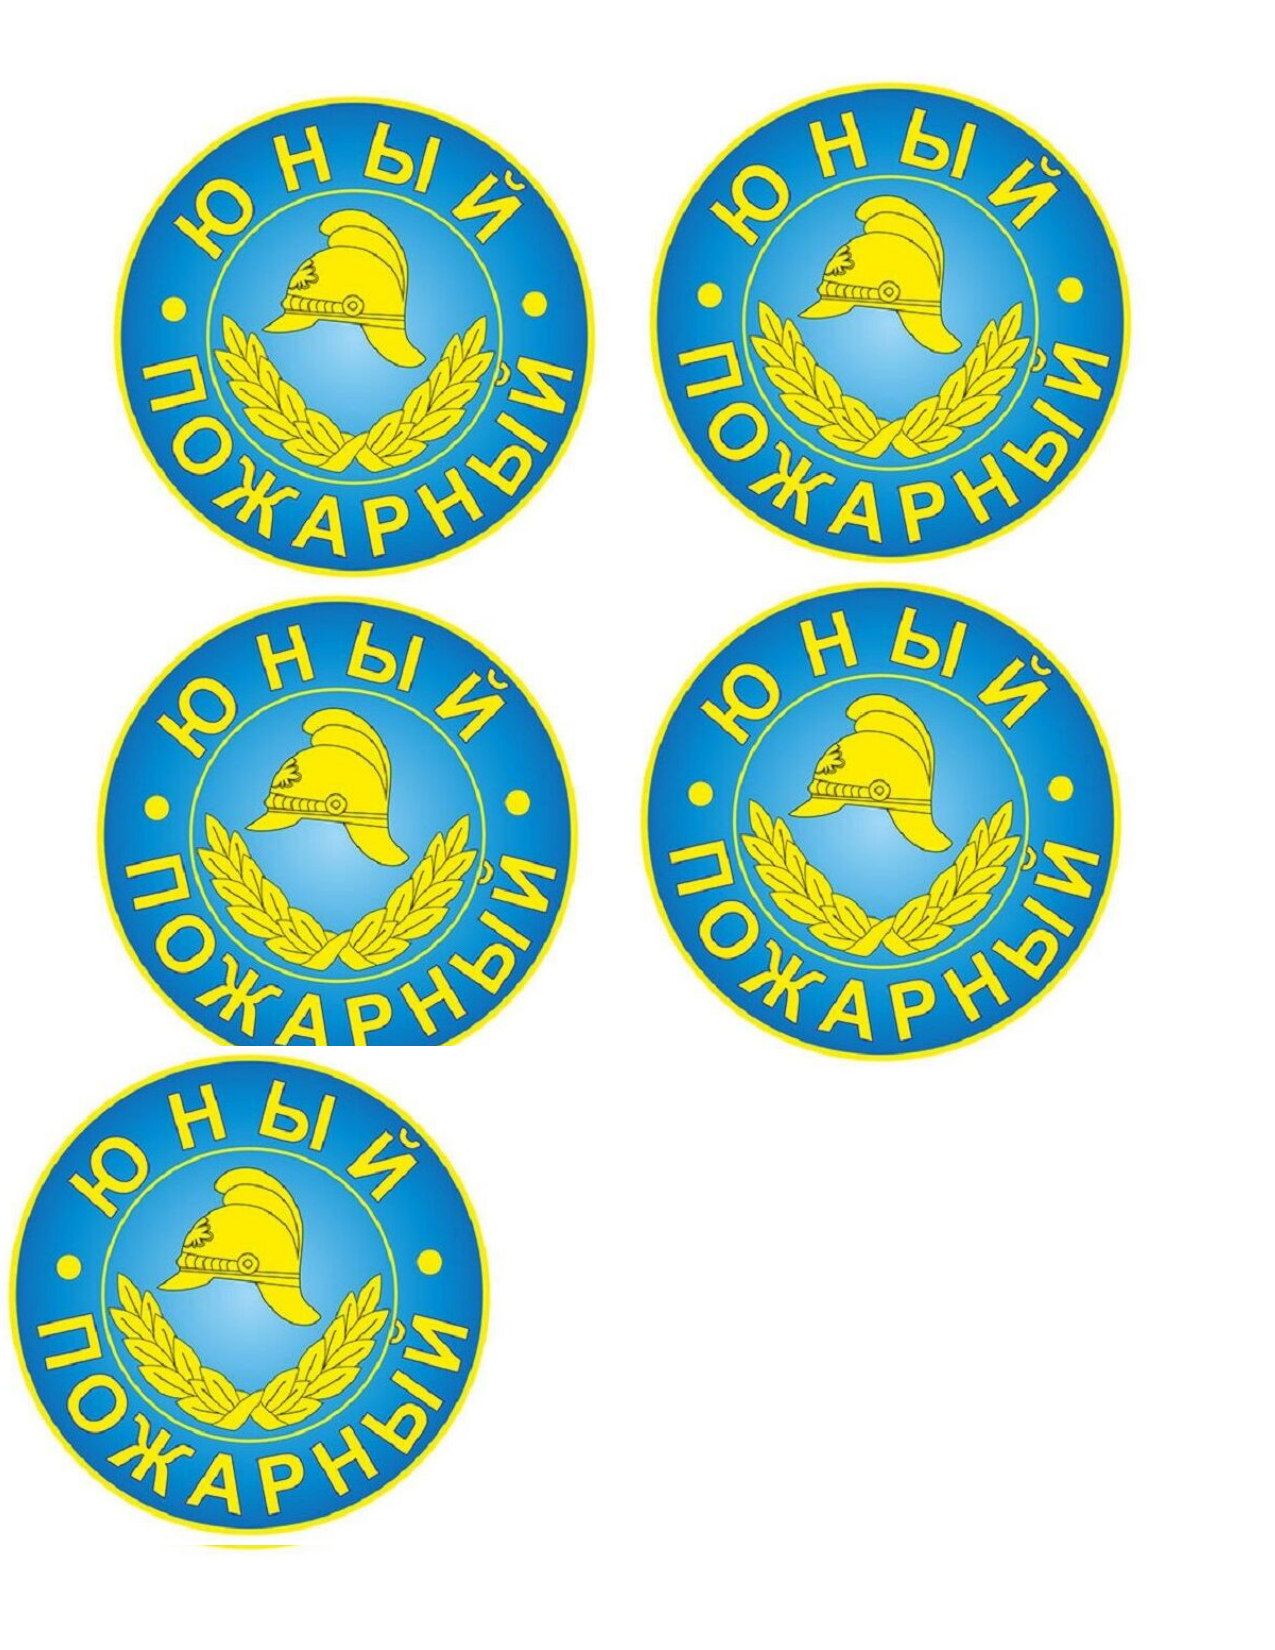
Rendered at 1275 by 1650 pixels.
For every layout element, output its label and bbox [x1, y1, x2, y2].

picture [104, 89, 610, 586]
picture [0, 587, 593, 1558]
picture [640, 75, 1146, 572]
picture [631, 573, 1136, 1070]
